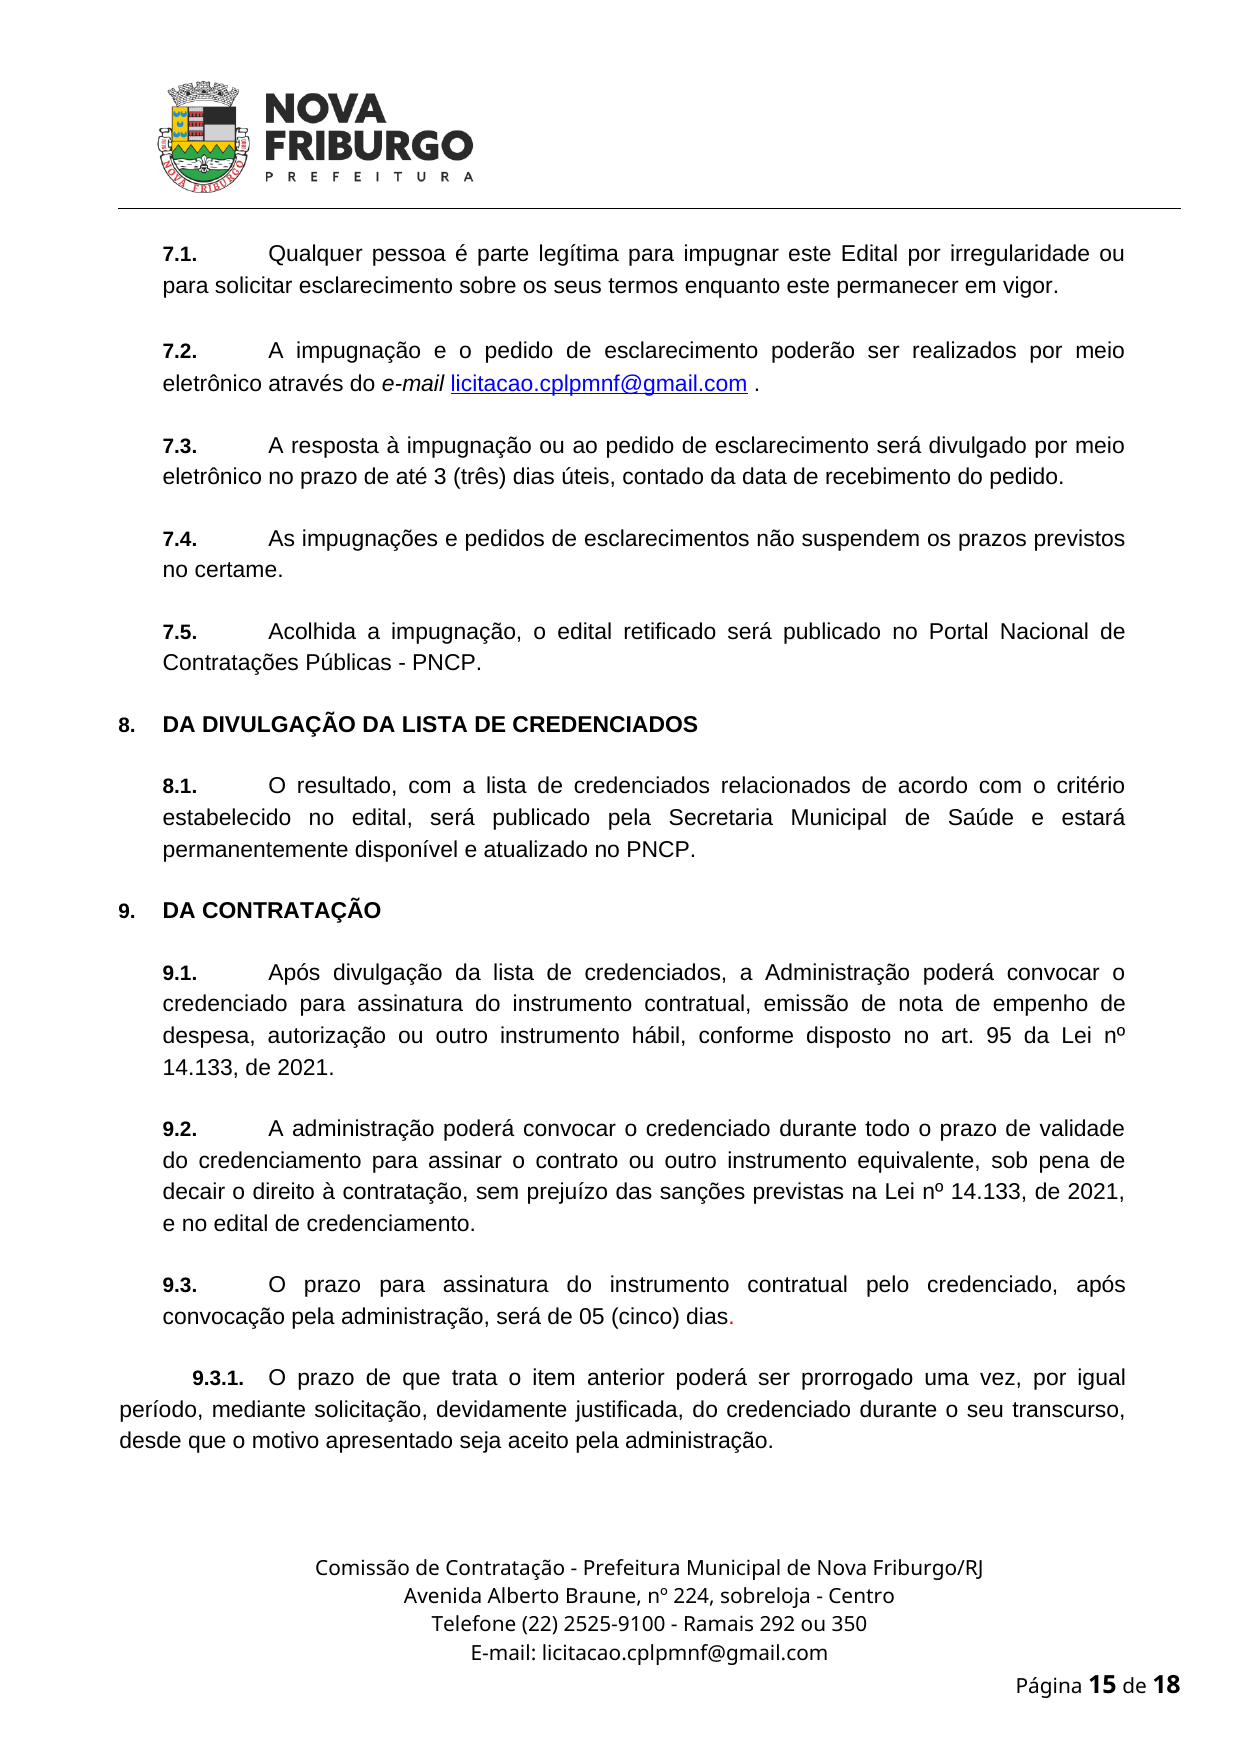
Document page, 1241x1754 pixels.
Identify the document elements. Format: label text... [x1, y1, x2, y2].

list O prazo de que trata o item anterior poderá ser prorrogado uma vez, por igual período, mediante solicitação, devidamente justificada, do credenciado durante o seu transcurso, desde que o motivo apresentado seja aceito pela administração. [119, 1364, 1126, 1454]
list Qualquer pessoa é parte legítima para impugnar este Edital por irregularidade ou para solicitar esclarecimento sobre os seus termos enquanto este permanecer em vigor. [162, 240, 1126, 298]
list Após divulgação da lista de credenciados, a Administração poderá convocar o credenciado para assinatura do instrumento contratual, emissão de nota de empenho de despesa, autorização ou outro instrumento hábil, conforme disposto no art. 95 da Lei nº 14.133, de 2021. [162, 959, 1126, 1080]
subtitle DA DIVULGAÇÃO DA LISTA DE CREDENCIADOS [118, 711, 1126, 737]
list A resposta à impugnação ou ao pedido de esclarecimento será divulgado por meio eletrônico no prazo de até 3 (três) dias úteis, contado da data de recebimento do pedido. [162, 432, 1126, 489]
list O prazo para assinatura do instrumento contratual pelo credenciado, após convocação pela administração, será de 05 (cinco) dias. [162, 1271, 1126, 1329]
list As impugnações e pedidos de esclarecimentos não suspendem os prazos previstos no certame. [162, 525, 1126, 583]
list O resultado, com a lista de credenciados relacionados de acordo com o critério estabelecido no edital, será publicado pela Secretaria Municipal de Saúde e estará permanentemente disponível e atualizado no PNCP. [162, 772, 1126, 862]
list Acolhida a impugnação, o edital retificado será publicado no Portal Nacional de Contratações Públicas - PNCP. [162, 618, 1126, 676]
list A administração poderá convocar o credenciado durante todo o prazo de validade do credenciamento para assinar o contrato ou outro instrumento equivalente, sob pena de decair o direito à contratação, sem prejuízo das sanções previstas na Lei nº 14.133, de 2021, e no edital de credenciamento. [162, 1115, 1126, 1236]
list A impugnação e o pedido de esclarecimento poderão ser realizados por meio eletrônico através do e-mail licitacao.cplpmnf@gmail.com . [162, 333, 1126, 396]
picture [118, 68, 512, 207]
subtitle DA CONTRATAÇÃO [118, 897, 1126, 923]
